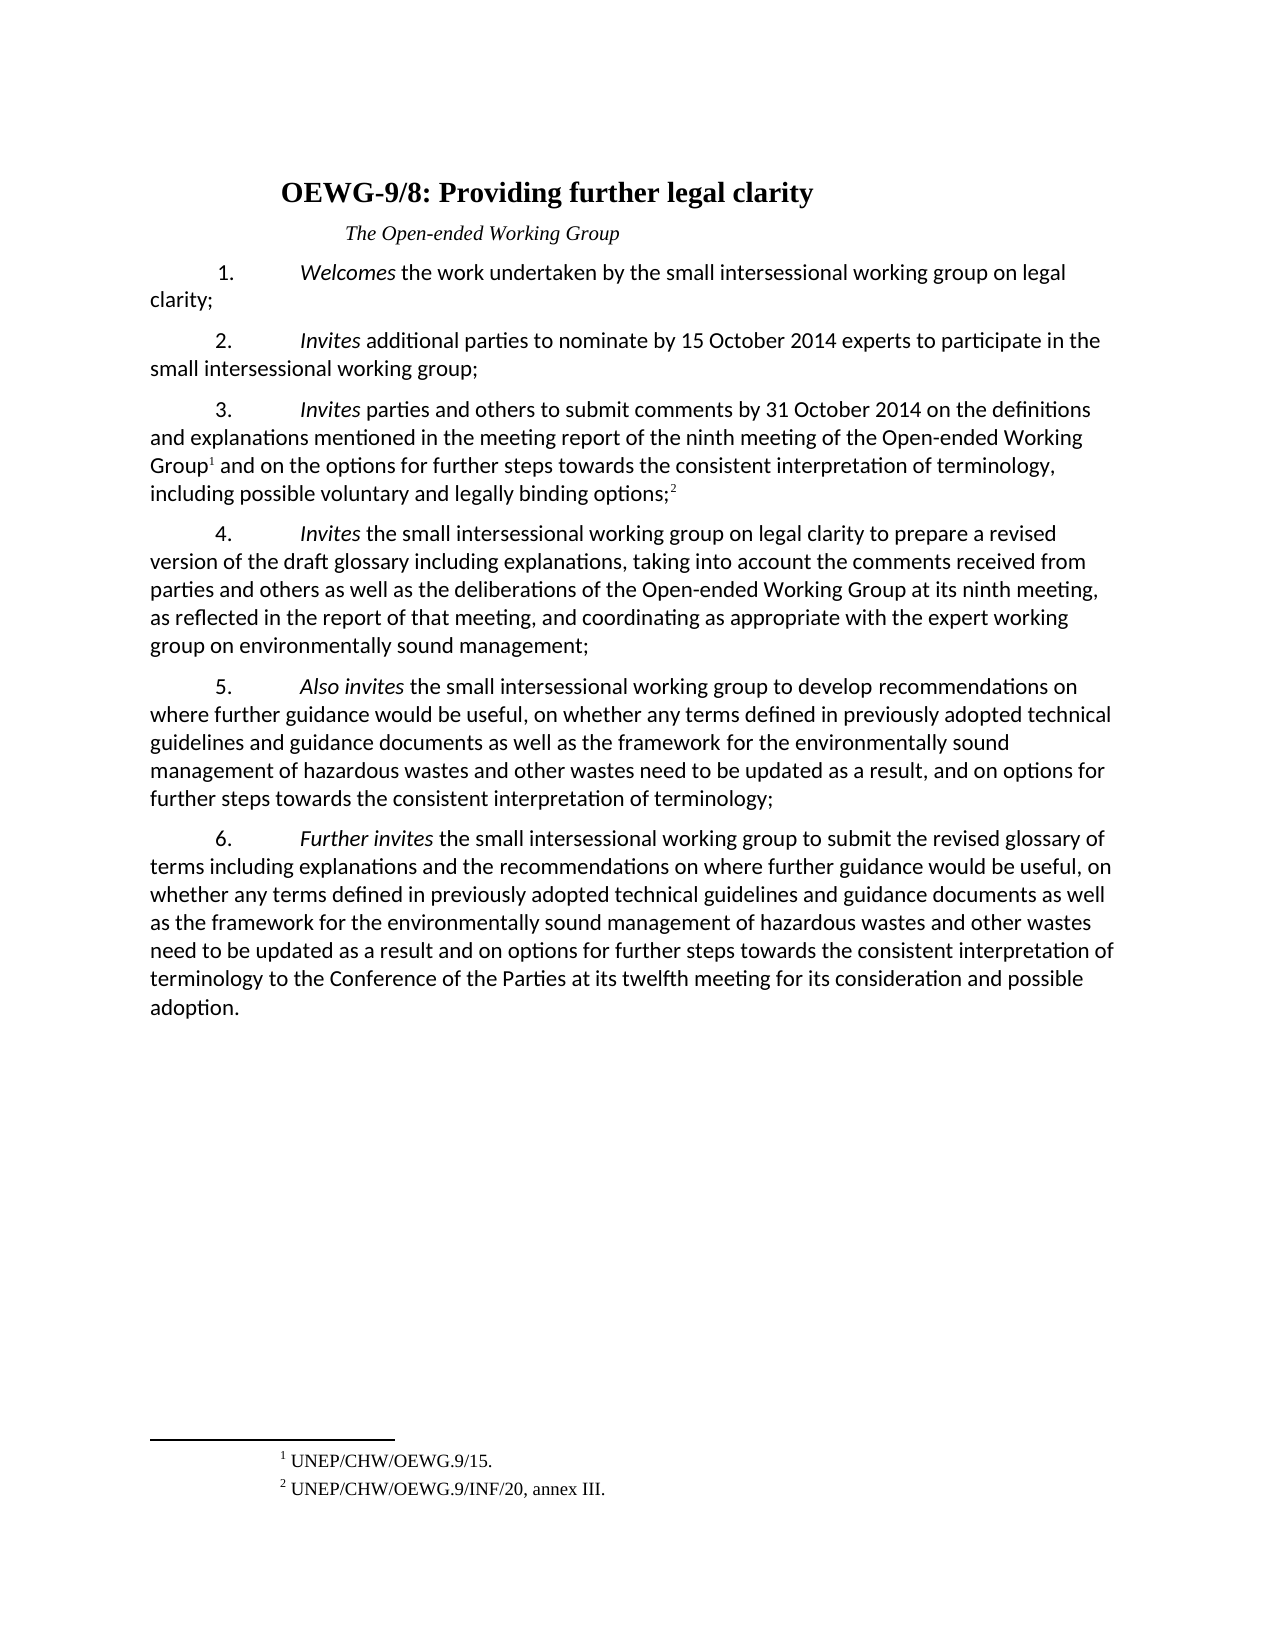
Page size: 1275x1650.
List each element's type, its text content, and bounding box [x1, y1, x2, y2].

list Invites the small intersessional working group on legal clarity to prepare a revised version of the draft glossary including explanations, taking into account the comments received from parties and others as well as the deliberations of the Open-ended Working Group at its ninth meeting, as reflected in the report of that meeting, and coordinating as appropriate with the expert working group on environmentally sound management; [150, 519, 1125, 659]
list The Open-ended Working Group [345, 221, 1125, 245]
list Further invites the small intersessional working group to submit the revised glossary of terms including explanations and the recommendations on where further guidance would be useful, on whether any terms defined in previously adopted technical guidelines and guidance documents as well as the framework for the environmentally sound management of hazardous wastes and other wastes need to be updated as a result and on options for further steps towards the consistent interpretation of terminology to the Conference of the Parties at its twelfth meeting for its consideration and possible adoption. [150, 824, 1125, 1021]
list Invites additional parties to nominate by 15 October 2014 experts to participate in the small intersessional working group; [150, 326, 1125, 382]
list Welcomes the work undertaken by the small intersessional working group on legal clarity; [150, 258, 1125, 314]
text OEWG-9/8: Providing further legal clarity [281, 175, 1125, 208]
list Also invites the small intersessional working group to develop recommendations on where further guidance would be useful, on whether any terms defined in previously adopted technical guidelines and guidance documents as well as the framework for the environmentally sound management of hazardous wastes and other wastes need to be updated as a result, and on options for further steps towards the consistent interpretation of terminology; [150, 672, 1125, 812]
list Invites parties and others to submit comments by 31 October 2014 on the definitions and explanations mentioned in the meeting report of the ninth meeting of the Open-ended Working Group and on the options for further steps towards the consistent interpretation of terminology, including possible voluntary and legally binding options; [150, 395, 1125, 507]
